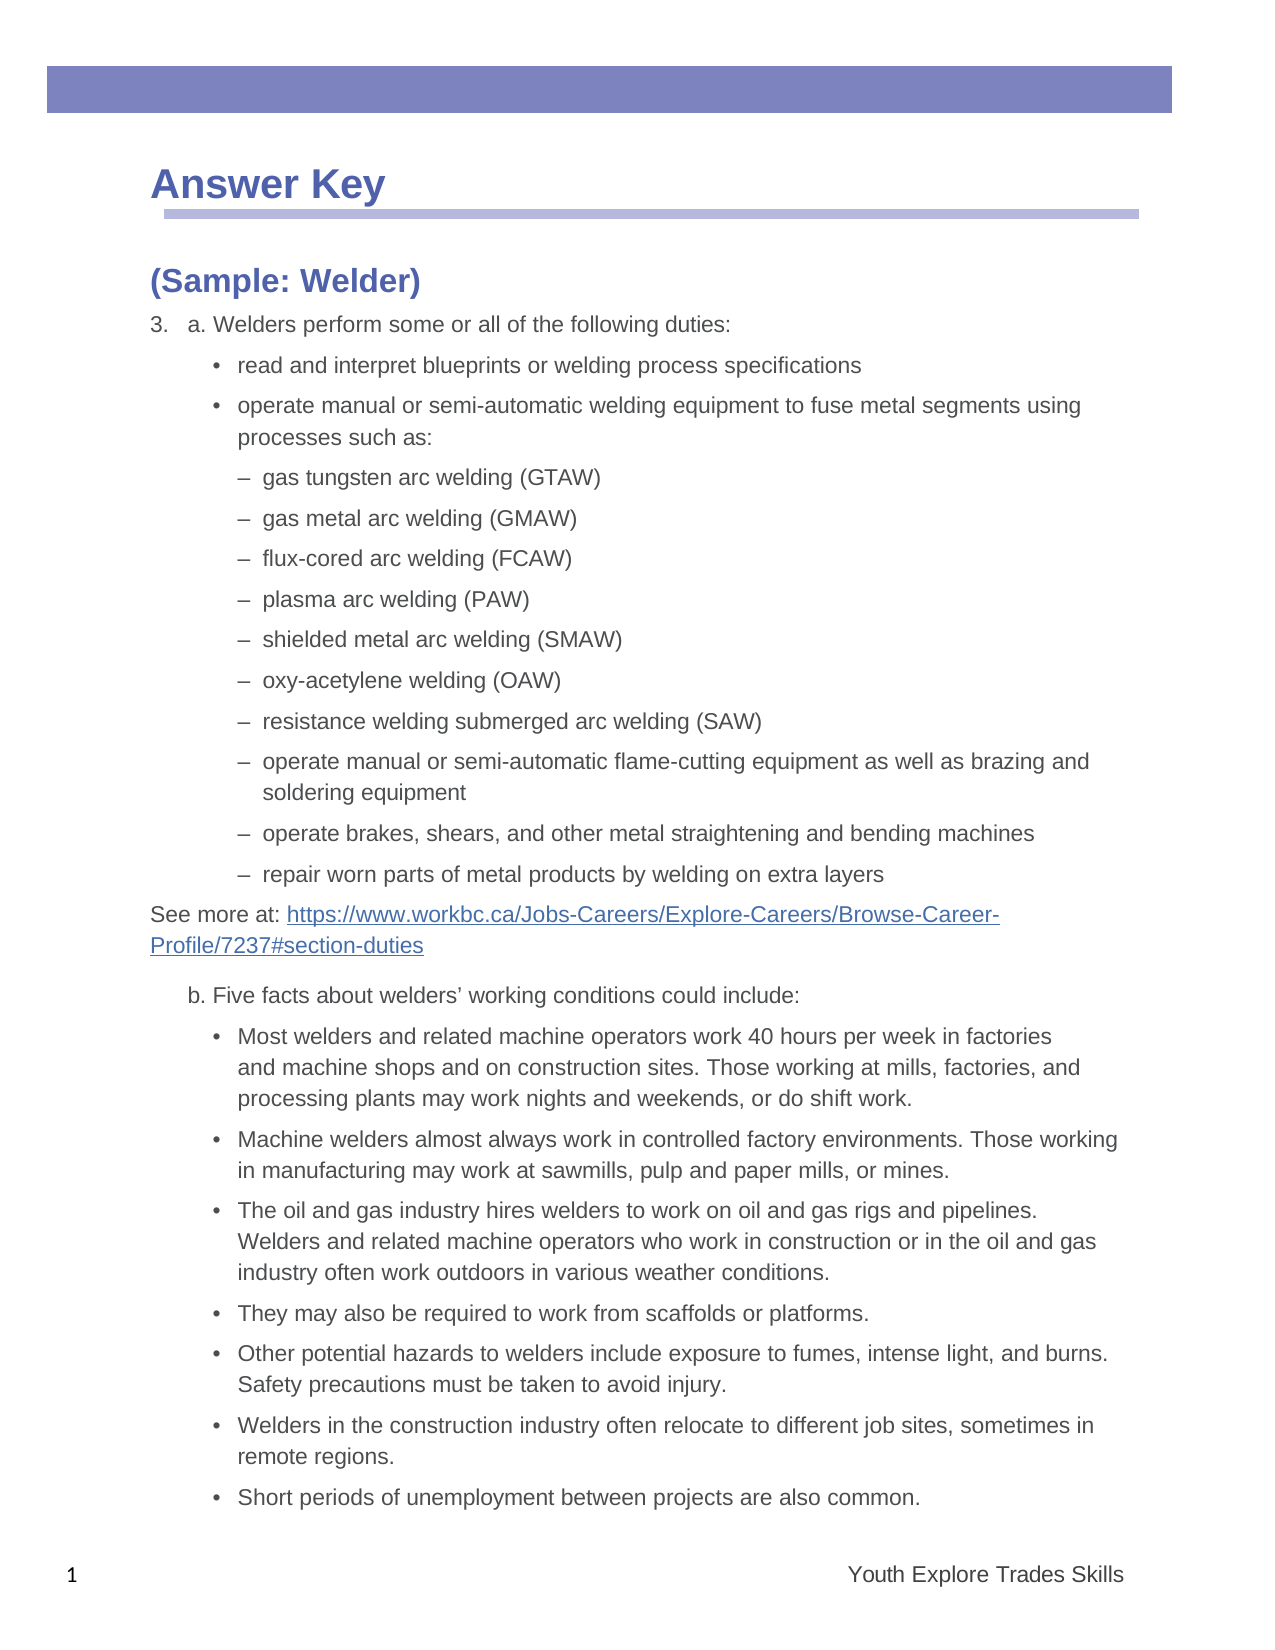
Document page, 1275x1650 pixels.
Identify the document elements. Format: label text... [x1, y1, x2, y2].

list Short periods of unemployment between projects are also common. [212, 1483, 1239, 1510]
list Machine welders almost always work in controlled factory environments. Those working in manufacturing may work at sawmills, pulp and paper mills, or mines. [212, 1126, 1122, 1183]
list repair worn parts of metal products by welding on extra layers [237, 861, 1239, 887]
subtitle (Sample: Welder) [150, 261, 1239, 299]
list oxy-acetylene welding (OAW) [237, 667, 1239, 693]
text See more at: https://www.workbc.ca/Jobs-Careers/Explore-Careers/Browse-Career- [150, 901, 1239, 927]
list gas tungsten arc welding (GTAW) [237, 464, 1239, 490]
list Five facts about welders’ working conditions could include: [187, 982, 1239, 1009]
list They may also be required to work from scaffolds or platforms. [212, 1300, 1239, 1326]
list flux-cored arc welding (FCAW) [237, 545, 1239, 572]
list resistance welding submerged arc welding (SAW) [237, 708, 1239, 734]
list Welders in the construction industry often relocate to different job sites, sometimes in remote regions. [212, 1412, 1099, 1469]
list a. Welders perform some or all of the following duties: [150, 311, 1239, 337]
list operate manual or semi-automatic welding equipment to fuse metal segments using processes such as: [212, 392, 1083, 450]
list Other potential hazards to welders include exposure to fumes, intense light, and burns. Safety precautions must be taken to avoid injury. [212, 1340, 1110, 1398]
list gas metal arc welding (GMAW) [237, 504, 1239, 531]
list The oil and gas industry hires welders to work on oil and gas rigs and pipelines. Welders and related machine operators who work in construction or in the oil and gas industry often work outdoors in various weather conditions. [212, 1197, 1099, 1286]
subtitle Answer Key [150, 160, 1239, 208]
text Profile/7237#section-duties [150, 932, 1239, 959]
list Most welders and related machine operators work 40 hours per week in factories and machine shops and on construction sites. Those working at mills, factories, and processing plants may work nights and weekends, or do shift work. [212, 1023, 1083, 1111]
list operate brakes, shears, and other metal straightening and bending machines [237, 820, 1239, 846]
list read and interpret blueprints or welding process specifications [212, 352, 1239, 378]
list operate manual or semi-automatic flame-cutting equipment as well as brazing and soldering equipment [237, 748, 1094, 806]
list shielded metal arc welding (SMAW) [237, 626, 1239, 653]
list plasma arc welding (PAW) [237, 586, 1239, 612]
